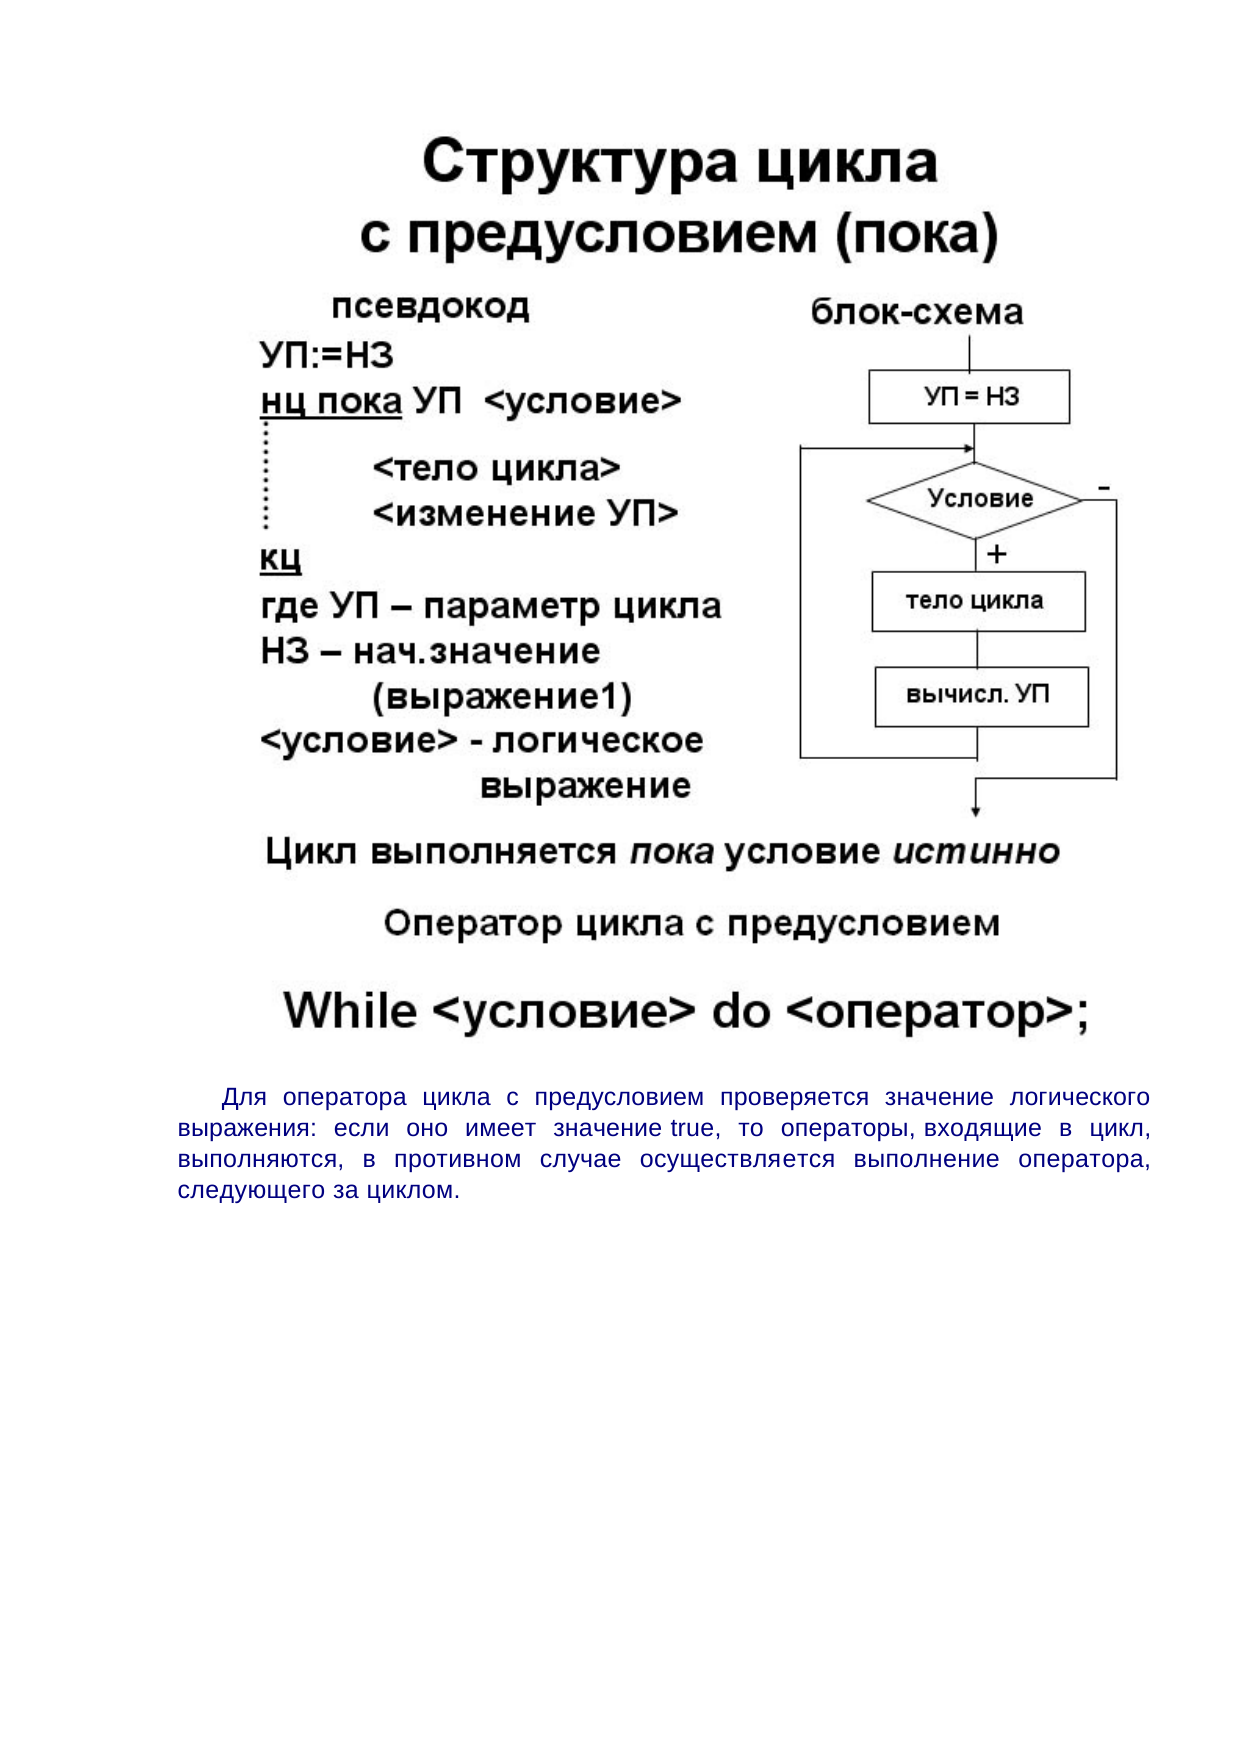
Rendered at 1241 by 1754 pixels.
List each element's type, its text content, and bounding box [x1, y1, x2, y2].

text Для оператора цикла с предусловием проверяется значение логического выражения: если оно имеет значение true, то операторы, входящие в цикл, выполняются, в противном случае осуществляется выполнение оператора, следующего за циклом. [177, 1079, 1152, 1204]
picture [235, 118, 1138, 1067]
